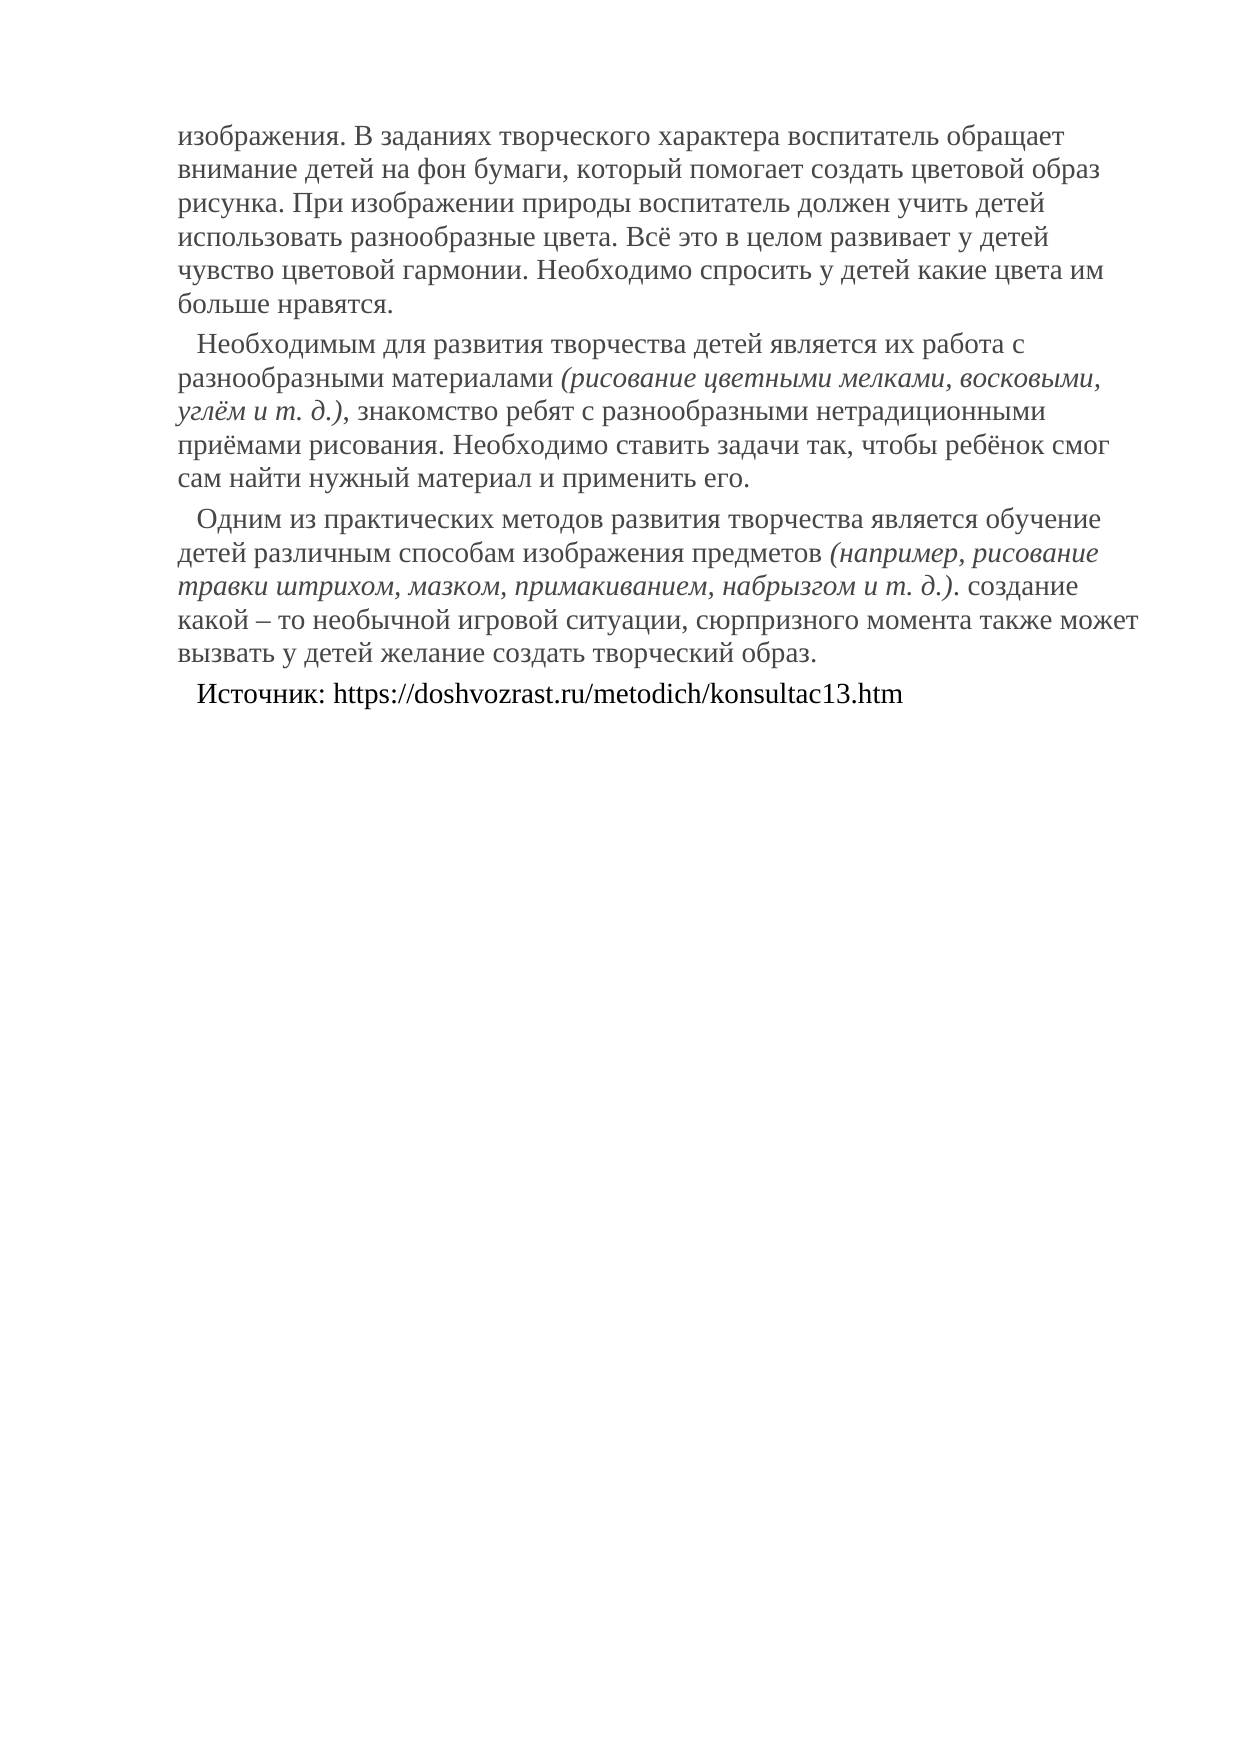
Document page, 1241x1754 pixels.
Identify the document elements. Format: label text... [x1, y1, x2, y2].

text Одним из практических методов развития творчества является обучение детей различным способам изображения предметов (например, рисование травки штрихом, мазком, примакиванием, набрызгом и т. д.). создание какой – то необычной игровой ситуации, сюрпризного момента также может вызвать у детей желание создать творческий образ. [177, 501, 1152, 669]
text Источник: https://doshvozrast.ru/metodich/konsultac13.htm [177, 676, 1152, 709]
text Необходимым для развития творчества детей является их работа с разнообразными материалами (рисование цветными мелками, восковыми, углём и т. д.), знакомство ребят с разнообразными нетрадиционными приёмами рисования. Необходимо ставить задачи так, чтобы ребёнок смог сам найти нужный материал и применить его. [177, 326, 1152, 494]
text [177, 118, 1152, 319]
